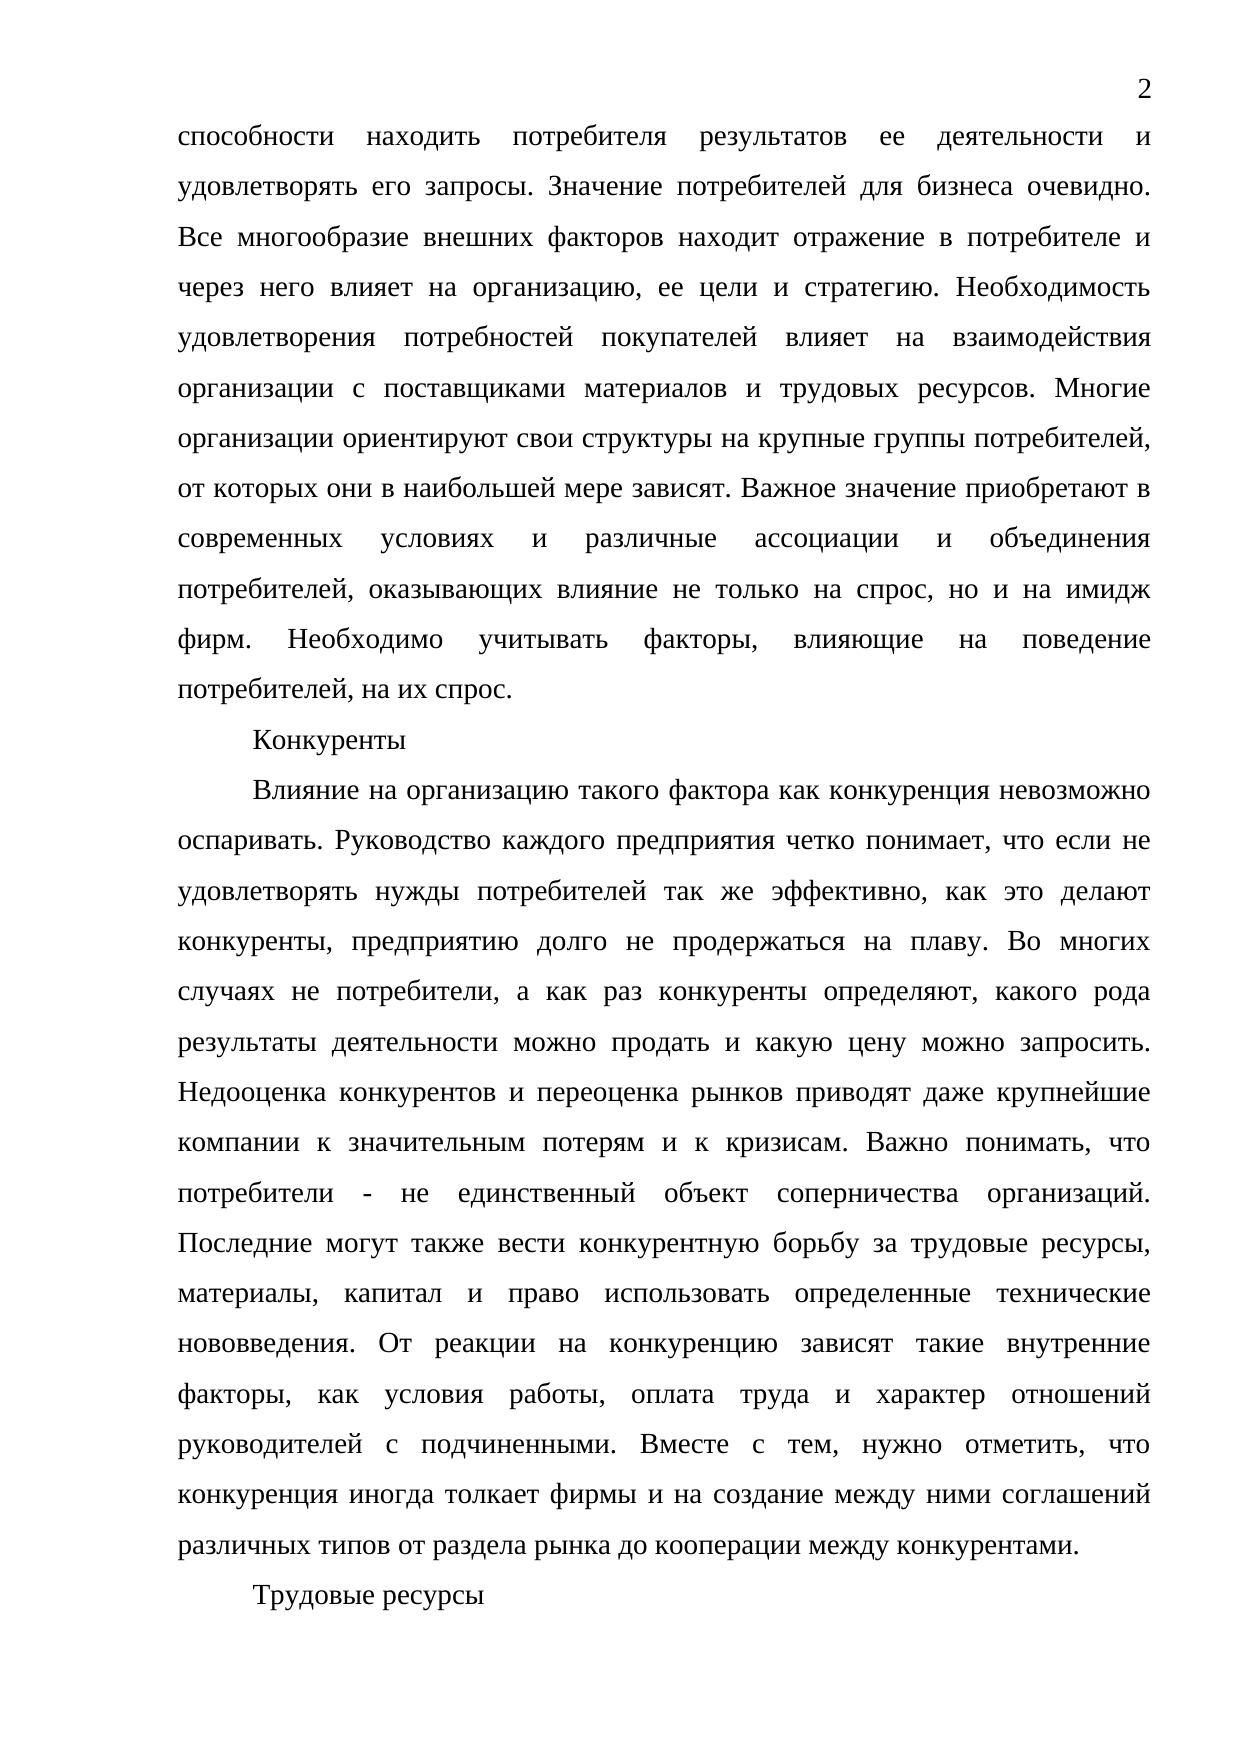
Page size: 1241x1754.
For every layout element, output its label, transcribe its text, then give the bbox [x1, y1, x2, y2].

text Влияние на организацию такого фактора как конкуренция невозможно оспаривать. Руководство каждого предприятия четко понимает, что если не удовлетворять нужды потребителей так же эффективно, как это делают конкуренты, предприятию долго не продержаться на плаву. Во многих случаях не потребители, а как раз конкуренты определяют, какого рода результаты деятельности можно продать и какую цену можно запросить. Недооценка конкурентов и переоценка рынков приводят даже крупнейшие компании к значительным потерям и к кризисам. Важно понимать, что потребители - не единственный объект соперничества организаций. Последние могут также вести конкурентную борьбу за трудовые ресурсы, материалы, капитал и право использовать определенные технические нововведения. От реакции на конкуренцию зависят такие внутренние факторы, как условия работы, оплата труда и характер отношений руководителей с подчиненными. Вместе с тем, нужно отметить, что конкуренция иногда толкает фирмы и на создание между ними соглашений различных типов от раздела рынка до кооперации между конкурентами. [177, 772, 1152, 1560]
text Трудовые ресурсы [177, 1577, 1152, 1611]
text Конкуренты [177, 722, 1152, 755]
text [177, 118, 1152, 705]
